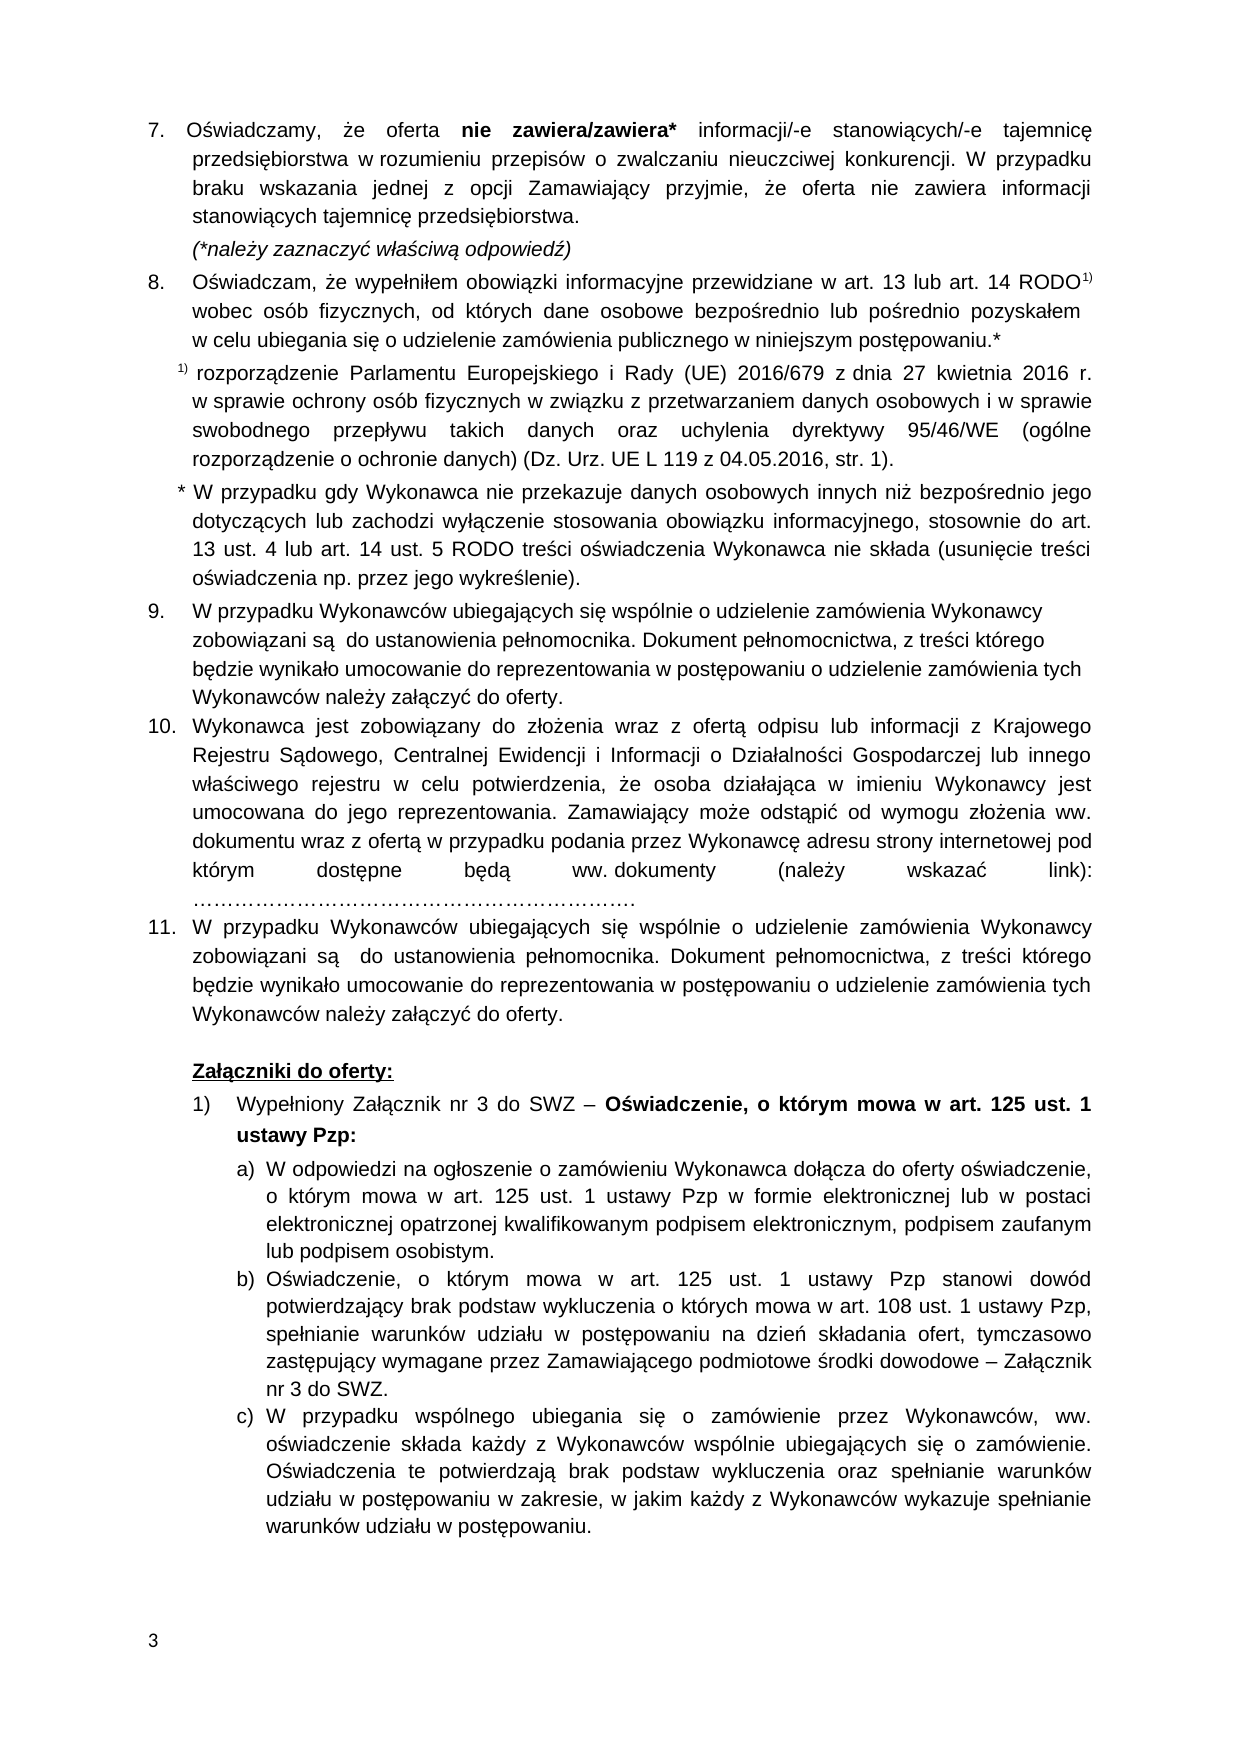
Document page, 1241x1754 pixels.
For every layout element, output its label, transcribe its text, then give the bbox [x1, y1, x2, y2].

text 7. Oświadczamy, że oferta nie zawiera/zawiera* informacji/-e stanowiących/-e tajemnicę przedsiębiorstwa w rozumieniu przepisów o zwalczaniu nieuczciwej konkurencji. W przypadku braku wskazania jednej z opcji Zamawiający przyjmie, że oferta nie zawiera informacji stanowiących tajemnicę przedsiębiorstwa. [148, 118, 1093, 228]
text * W przypadku gdy Wykonawca nie przekazuje danych osobowych innych niż bezpośrednio jego dotyczących lub zachodzi wyłączenie stosowania obowiązku informacyjnego, stosownie do art. 13 ust. 4 lub art. 14 ust. 5 RODO treści oświadczenia Wykonawca nie składa (usunięcie treści oświadczenia np. przez jego wykreślenie). [177, 480, 1093, 590]
list W przypadku Wykonawców ubiegających się wspólnie o udzielenie zamówienia Wykonawcy zobowiązani są do ustanowienia pełnomocnika. Dokument pełnomocnictwa, z treści którego będzie wynikało umocowanie do reprezentowania w postępowaniu o udzielenie zamówienia tych Wykonawców należy załączyć do oferty. [148, 915, 1093, 1025]
text (*należy zaznaczyć właściwą odpowiedź) [192, 237, 1093, 261]
list W przypadku wspólnego ubiegania się o zamówienie przez Wykonawców, ww. oświadczenie składa każdy z Wykonawców wspólnie ubiegających się o zamówienie. Oświadczenia te potwierdzają brak podstaw wykluczenia oraz spełnianie warunków udziału w postępowaniu w zakresie, w jakim każdy z Wykonawców wykazuje spełnianie warunków udziału w postępowaniu. [236, 1404, 1093, 1538]
list Oświadczenie, o którym mowa w art. 125 ust. 1 ustawy Pzp stanowi dowód potwierdzający brak podstaw wykluczenia o których mowa w art. 108 ust. 1 ustawy Pzp, spełnianie warunków udziału w postępowaniu na dzień składania ofert, tymczasowo zastępujący wymagane przez Zamawiającego podmiotowe środki dowodowe – Załącznik nr 3 do SWZ. [236, 1267, 1093, 1401]
list Wykonawca jest zobowiązany do złożenia wraz z ofertą odpisu lub informacji z Krajowego Rejestru Sądowego, Centralnej Ewidencji i Informacji o Działalności Gospodarczej lub innego właściwego rejestru w celu potwierdzenia, że osoba działająca w imieniu Wykonawcy jest umocowana do jego reprezentowania. Zamawiający może odstąpić od wymogu złożenia ww. dokumentu wraz z ofertą w przypadku podania przez Wykonawcę adresu strony internetowej pod którym dostępne będą ww. dokumenty (należy wskazać link): ………………………………………………………. [148, 714, 1093, 910]
list Oświadczam, że wypełniłem obowiązki informacyjne przewidziane w art. 13 lub art. 14 RODO1) wobec osób fizycznych, od których dane osobowe bezpośrednio lub pośrednio pozyskałem w celu ubiegania się o udzielenie zamówienia publicznego w niniejszym postępowaniu.* [148, 270, 1093, 352]
text 1) rozporządzenie Parlamentu Europejskiego i Rady (UE) 2016/679 z dnia 27 kwietnia 2016 r. w sprawie ochrony osób fizycznych w związku z przetwarzaniem danych osobowych i w sprawie swobodnego przepływu takich danych oraz uchylenia dyrektywy 95/46/WE (ogólne rozporządzenie o ochronie danych) (Dz. Urz. UE L 119 z 04.05.2016, str. 1). [177, 361, 1093, 471]
list Wypełniony Załącznik nr 3 do SWZ – Oświadczenie, o którym mowa w art. 125 ust. 1 ustawy Pzp: [192, 1092, 1093, 1147]
list Załączniki do oferty: [192, 1059, 1093, 1083]
list W przypadku Wykonawców ubiegających się wspólnie o udzielenie zamówienia Wykonawcy zobowiązani są do ustanowienia pełnomocnika. Dokument pełnomocnictwa, z treści którego będzie wynikało umocowanie do reprezentowania w postępowaniu o udzielenie zamówienia tych Wykonawców należy załączyć do oferty. [148, 599, 1093, 709]
list W odpowiedzi na ogłoszenie o zamówieniu Wykonawca dołącza do oferty oświadczenie, o którym mowa w art. 125 ust. 1 ustawy Pzp w formie elektronicznej lub w postaci elektronicznej opatrzonej kwalifikowanym podpisem elektronicznym, podpisem zaufanym lub podpisem osobistym. [236, 1157, 1093, 1263]
